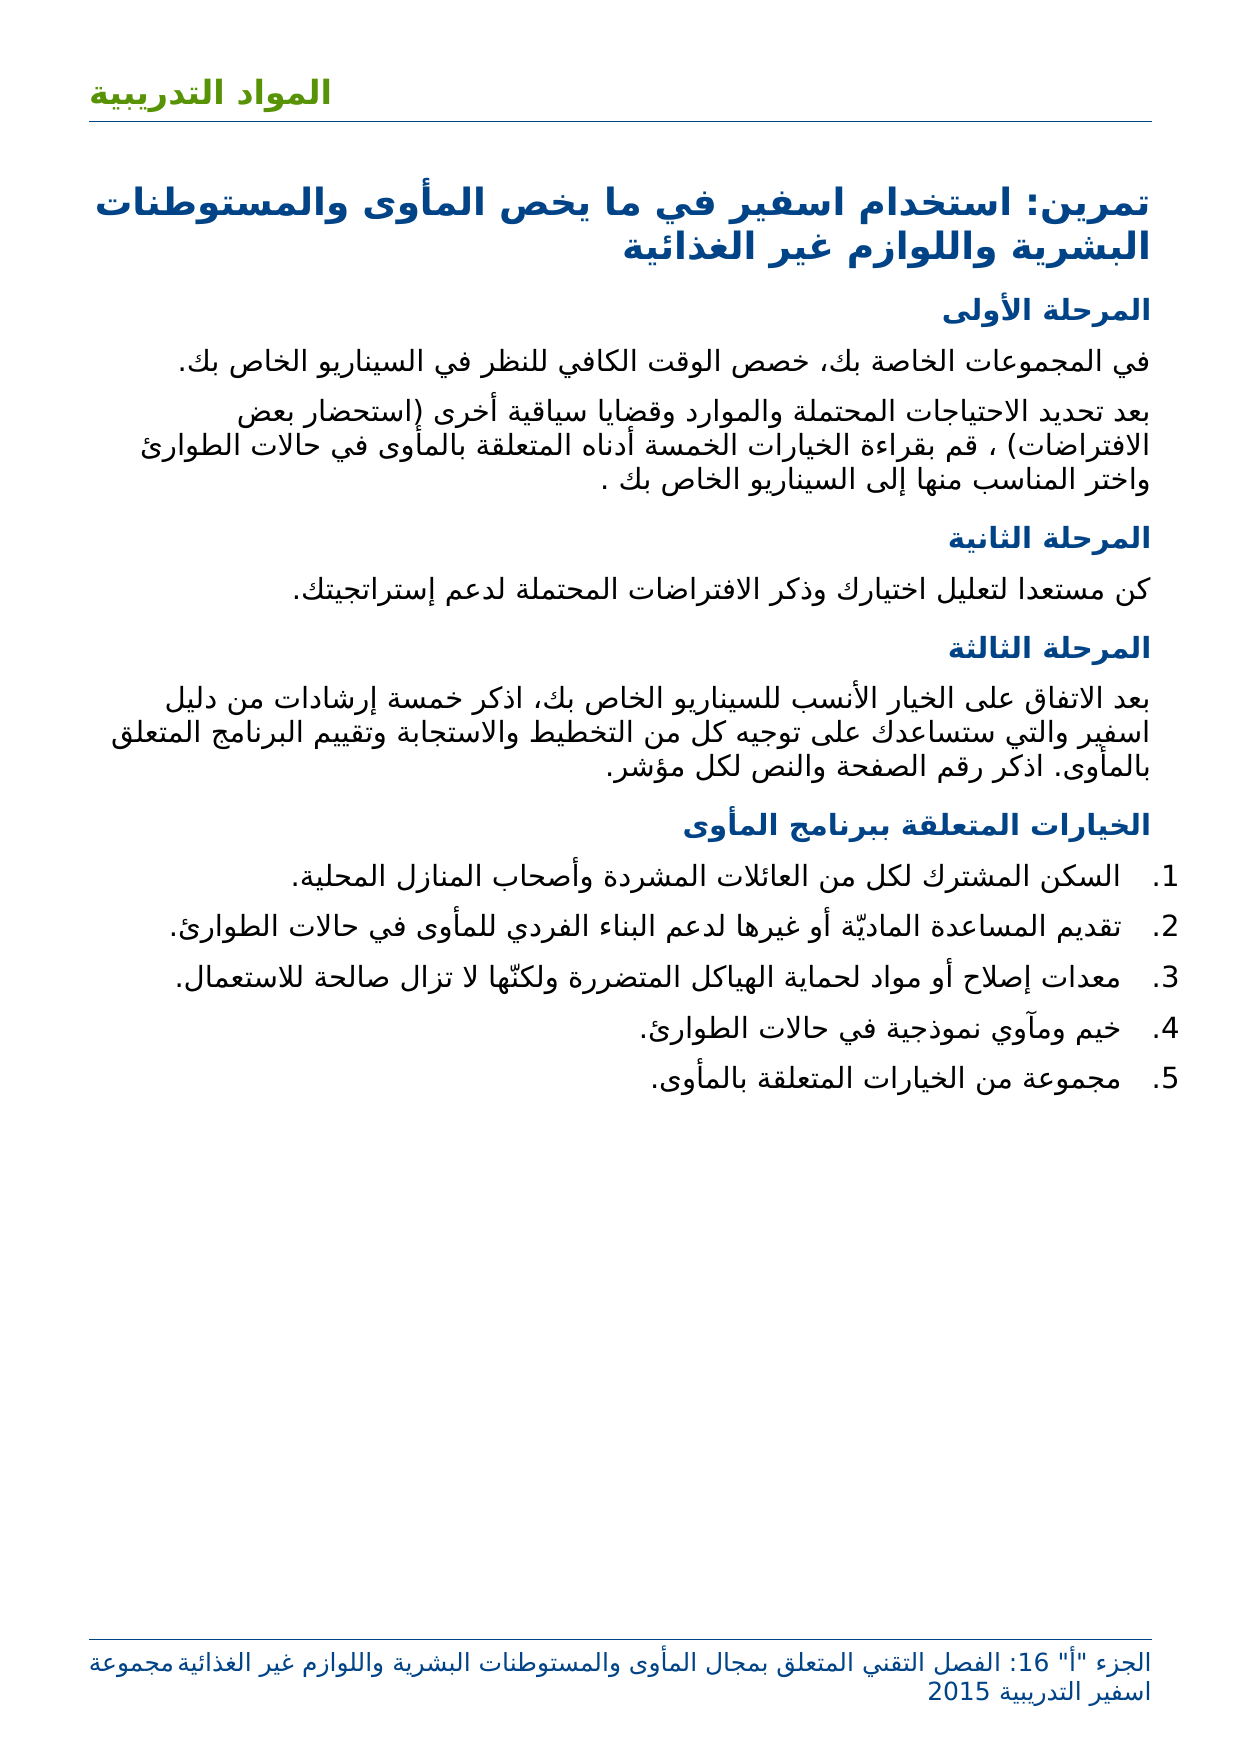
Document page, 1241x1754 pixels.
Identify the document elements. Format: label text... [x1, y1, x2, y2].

subtitle المرحلة الأولى [89, 293, 1152, 327]
subtitle الخيارات المتعلقة ببرنامج المأوى [89, 808, 1152, 842]
text بعد تحديد الاحتياجات المحتملة والموارد وقضايا سياقية أخرى (استحضار بعض الافتراضات) ، قم بقراءة الخيارات الخمسة أدناه المتعلقة بالمأوى في حالات الطوارئ واختر المناسب منها إلى السيناريو الخاص بك . [89, 394, 1152, 496]
list مجموعة من الخيارات المتعلقة بالمأوى. [89, 1062, 1152, 1096]
subtitle المرحلة الثالثة [89, 631, 1152, 665]
subtitle تمرين: استخدام اسفير في ما يخص المأوى والمستوطنات البشرية واللوازم غير الغذائية [89, 181, 1152, 268]
subtitle المرحلة الثانية [89, 521, 1152, 555]
list تقديم المساعدة الماديّة أو غيرها لدعم البناء الفردي للمأوى في حالات الطوارئ. [89, 910, 1152, 944]
text كن مستعدا لتعليل اختيارك وذكر الافتراضات المحتملة لدعم إستراتجيتك. [89, 572, 1152, 606]
list معدات إصلاح أو مواد لحماية الهياكل المتضررة ولكنّها لا تزال صالحة للاستعمال. [89, 960, 1152, 994]
text في المجموعات الخاصة بك، خصص الوقت الكافي للنظر في السيناريو الخاص بك. [89, 344, 1152, 378]
list السكن المشترك لكل من العائلات المشردة وأصحاب المنازل المحلية. [89, 859, 1152, 893]
list خيم ومآوي نموذجية في حالات الطوارئ. [89, 1011, 1152, 1045]
text بعد الاتفاق على الخيار الأنسب للسيناريو الخاص بك، اذكر خمسة إرشادات من دليل اسفير والتي ستساعدك على توجيه كل من التخطيط والاستجابة وتقييم البرنامج المتعلق بالمأوى. اذكر رقم الصفحة والنص لكل مؤشر. [89, 682, 1152, 783]
